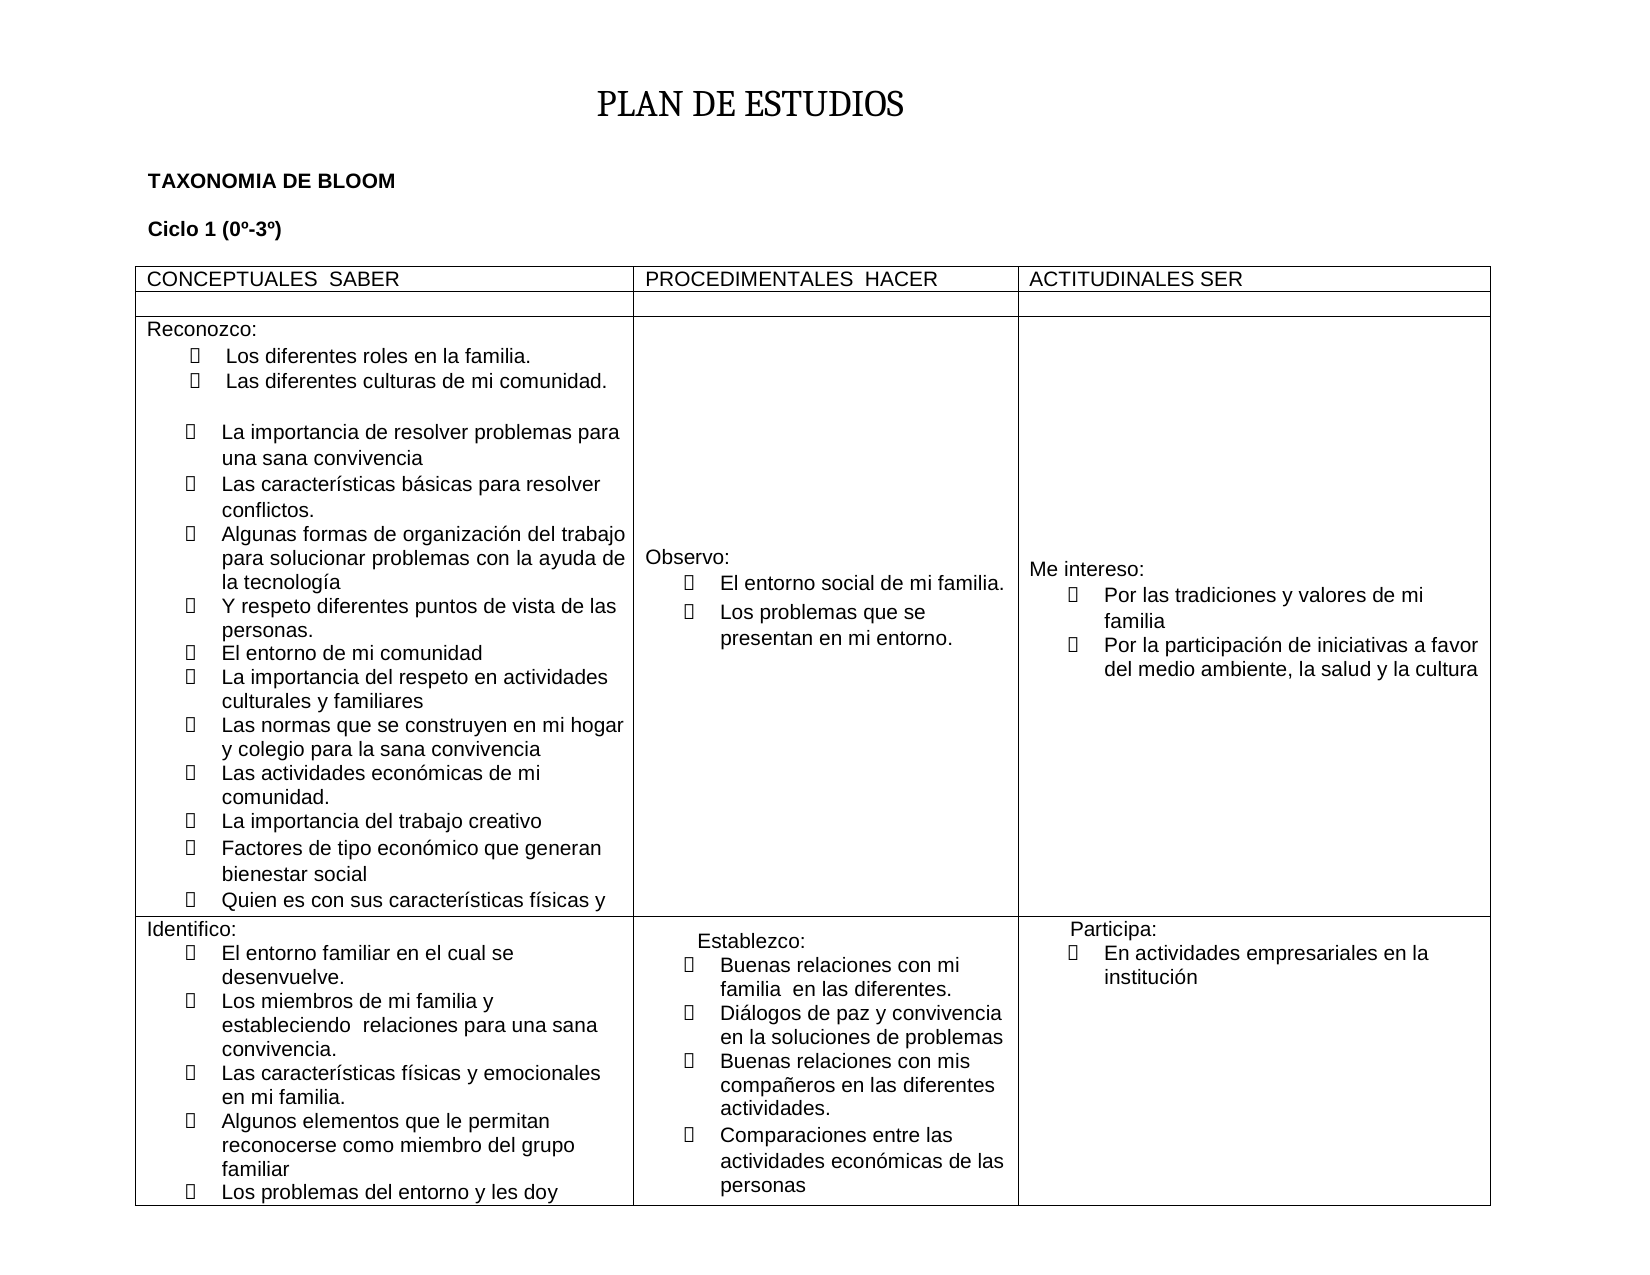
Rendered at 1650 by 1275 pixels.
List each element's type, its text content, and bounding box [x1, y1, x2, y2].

table_header ACTITUDINALES SER [1019, 267, 1490, 291]
table_cell Me intereso:  Por las tradiciones y valores de mi familia  Por la participación de iniciativas a favor medio ambiente, la salud y la cultura [1019, 317, 1490, 916]
table_cell Observo:  El entorno social de mi familia.  Los problemas que se presentan en mi entorno. [634, 317, 1018, 916]
table_cell Reconozco:  Los diferentes roles en la familia.  Las diferentes culturas de mi comunidad.  La importancia de resolver problemas para una convivencia  Las características básicas para resolver conflictos.  Algunas formas de organización trabajo para solucionar problemas con la ayuda de la tecnología  Y respeto diferentes puntos de vista de las personas.  El entorno de mi comunidad  La importancia respeto en actividades culturales y familiares  Las normas que se construyen en mi hogar y colegio para la convivencia  Las actividades económicas de mi comunidad.  La importancia trabajo creativo  Factores de tipo económico que generan bienestar social  Quien es con sus características físicas y emocionales. [136, 317, 633, 916]
table_cell Identifico:  El entorno familiar en el cual se desenvuelve.  Los miembros de mi familia y estableciendo relaciones para una convivencia.  Las características físicas y emocionales en mi familia.  Algunos elementos que le permitan reconocerse miembro grupo familiar  Los problemas entorno y les doy [136, 917, 633, 1205]
table_cell Establezco:  Buenas relaciones con mi familia en las diferentes.  Diálogos de paz y convivencia en la soluciones de problemas  Buenas relaciones con mis compañeros en las diferentes actividades.  Comparaciones entre las actividades económicas de las personas [634, 917, 1018, 1205]
text PLAN DE ESTUDIOS [596, 81, 1336, 124]
table_header CONCEPTUALES SABER [136, 267, 633, 291]
table_cell [136, 292, 633, 316]
table_cell [1019, 292, 1490, 316]
table_cell [634, 292, 1018, 316]
table_cell Participa:  En actividades empresariales en la institución [1019, 917, 1490, 1205]
text TAXONOMIA DE BLOOM Ciclo 1 (0º-3º) [148, 169, 396, 241]
table_header PROCEDIMENTALES HACER [634, 267, 1018, 291]
